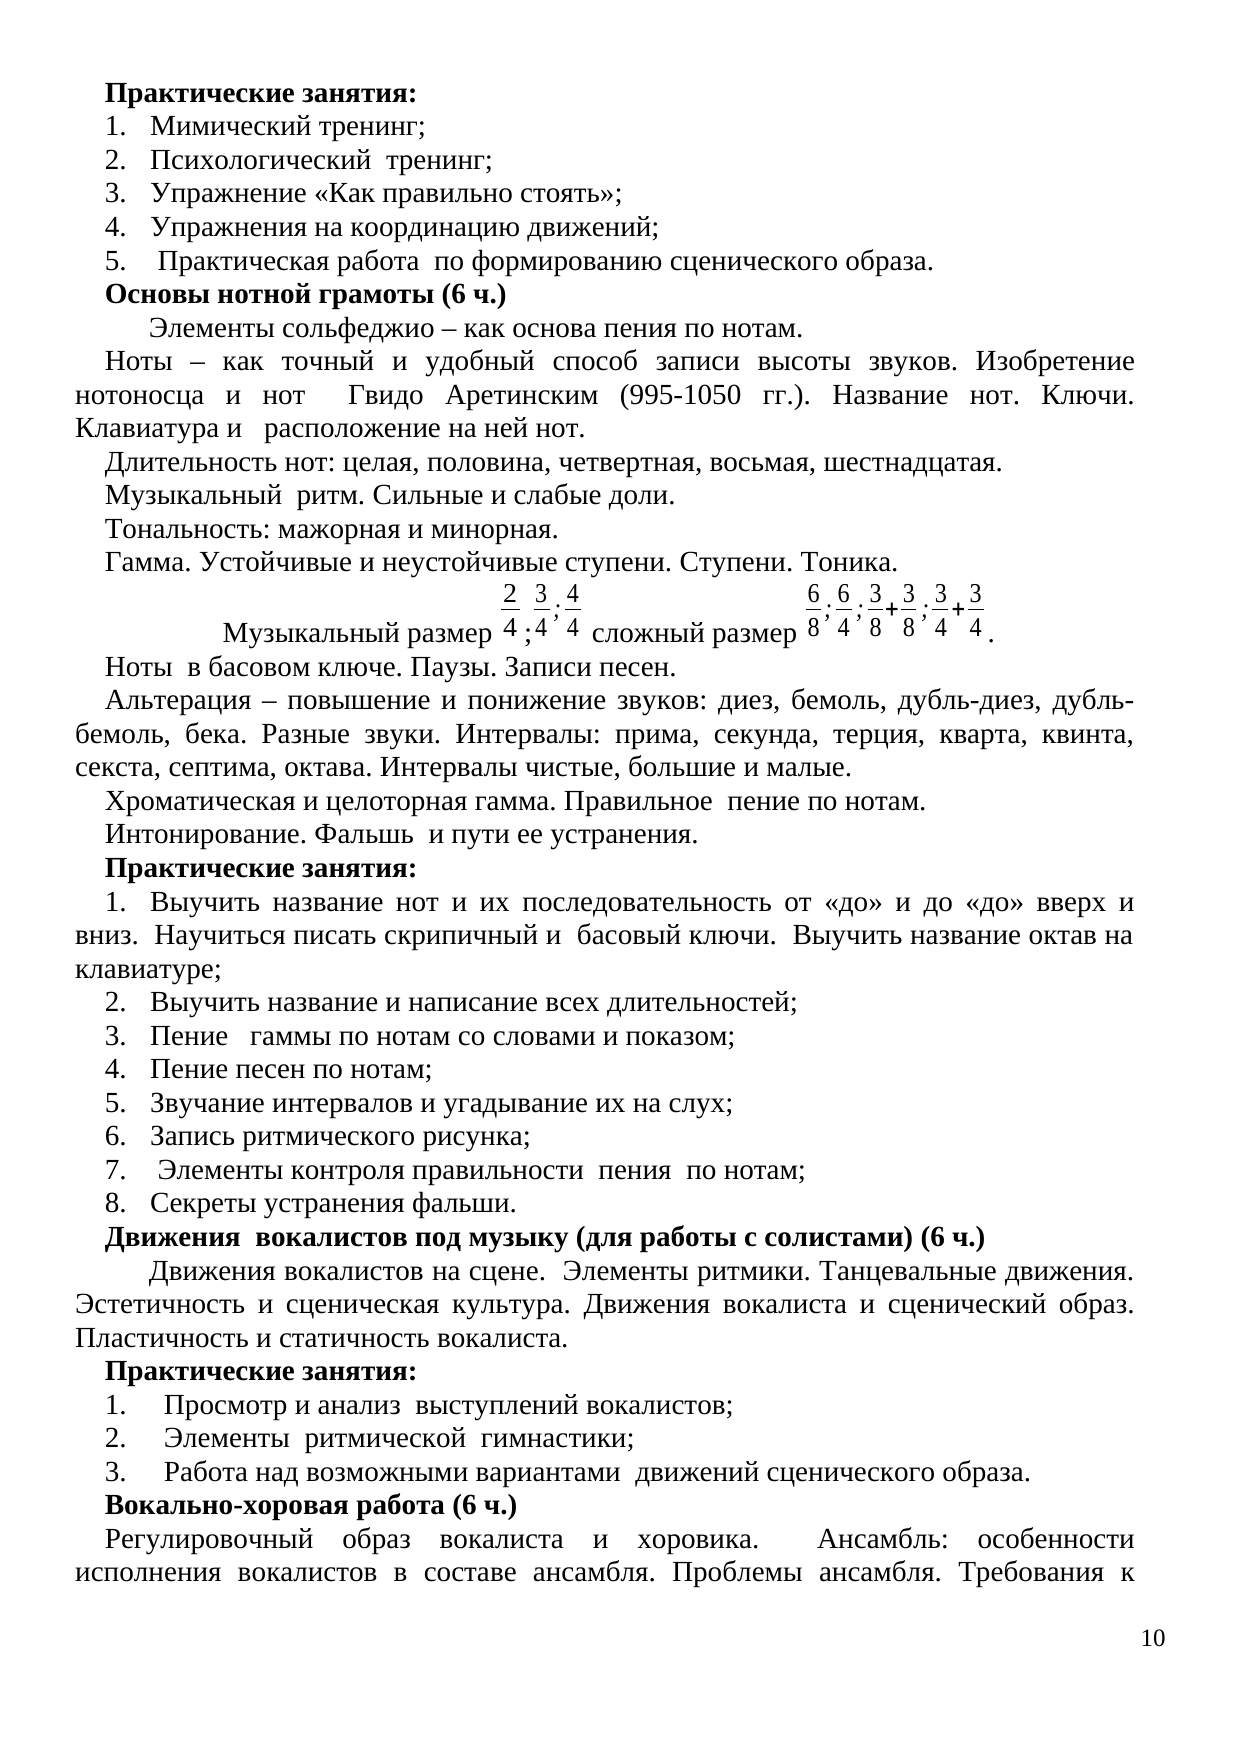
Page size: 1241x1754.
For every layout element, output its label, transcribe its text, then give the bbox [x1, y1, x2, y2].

text Длительность нот: целая, половина, четвертная, восьмая, шестнадцатая. [75, 444, 1136, 477]
text Музыкальный размер ; сложный размер . [75, 578, 1136, 649]
text Альтерация – повышение и понижение звуков: диез, бемоль, дубль-диез, дубль-бемоль, бека. Разные звуки. Интервалы: прима, секунда, терция, кварта, квинта, секста, септима, октава. Интервалы чистые, большие и малые. [75, 682, 1136, 783]
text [75, 1521, 1136, 1588]
text Тональность: мажорная и минорная. [75, 511, 1136, 544]
text Ноты – как точный и удобный способ записи высоты звуков. Изобретение нотоносца и нот Гвидо Аретинским (995-1050 гг.). Название нот. Ключи. Клавиатура и расположение на ней нот. [75, 343, 1136, 444]
text Хроматическая и целоторная гамма. Правильное пение по нотам. [75, 783, 1136, 817]
list Психологический тренинг; [75, 142, 1136, 176]
text Движения вокалистов на сцене. Элементы ритмики. Танцевальные движения. Эстетичность и сценическая культура. Движения вокалиста и сценический образ. Пластичность и статичность вокалиста. [75, 1253, 1136, 1353]
text Основы нотной грамоты (6 ч.) [75, 276, 1136, 310]
list Упражнения на координацию движений; [75, 209, 1136, 243]
list Выучить название нот и их последовательность от «до» и до «до» вверх и вниз. Научиться писать скрипичный и басовый ключи. Выучить название октав на клавиатуре; [75, 884, 1136, 984]
list Звучание интервалов и угадывание их на слух; [75, 1085, 1136, 1118]
text Вокально-хоровая работа (6 ч.) [75, 1487, 1136, 1521]
list Пение гаммы по нотам со словами и показом; [75, 1018, 1136, 1051]
list Упражнение «Как правильно стоять»; [75, 176, 1136, 209]
list Элементы контроля правильности пения по нотам; [75, 1152, 1136, 1186]
list Запись ритмического рисунка; [75, 1118, 1136, 1152]
text Музыкальный ритм. Сильные и слабые доли. [75, 477, 1136, 511]
list Секреты устранения фальши. [75, 1186, 1136, 1219]
text Ноты в басовом ключе. Паузы. Записи песен. [75, 649, 1136, 682]
text Гамма. Устойчивые и неустойчивые ступени. Ступени. Тоника. [75, 544, 1136, 578]
list Мимический тренинг; [75, 108, 1136, 142]
list Выучить название и написание всех длительностей; [75, 984, 1136, 1018]
text Элементы сольфеджио – как основа пения по нотам. [75, 310, 1136, 343]
list Практическая работа по формированию сценического образа. [75, 243, 1136, 276]
text Практические занятия: [75, 1353, 1136, 1387]
list Элементы ритмической гимнастики; [75, 1420, 1136, 1454]
list Работа над возможными вариантами движений сценического образа. [75, 1454, 1136, 1487]
text Движения вокалистов под музыку (для работы с солистами) (6 ч.) [75, 1219, 1136, 1253]
text Интонирование. Фальшь и пути ее устранения. [75, 817, 1136, 850]
list Пение песен по нотам; [75, 1051, 1136, 1085]
list Просмотр и анализ выступлений вокалистов; [75, 1387, 1136, 1420]
text Практические занятия: [75, 850, 1136, 884]
text Практические занятия: [75, 75, 1136, 108]
